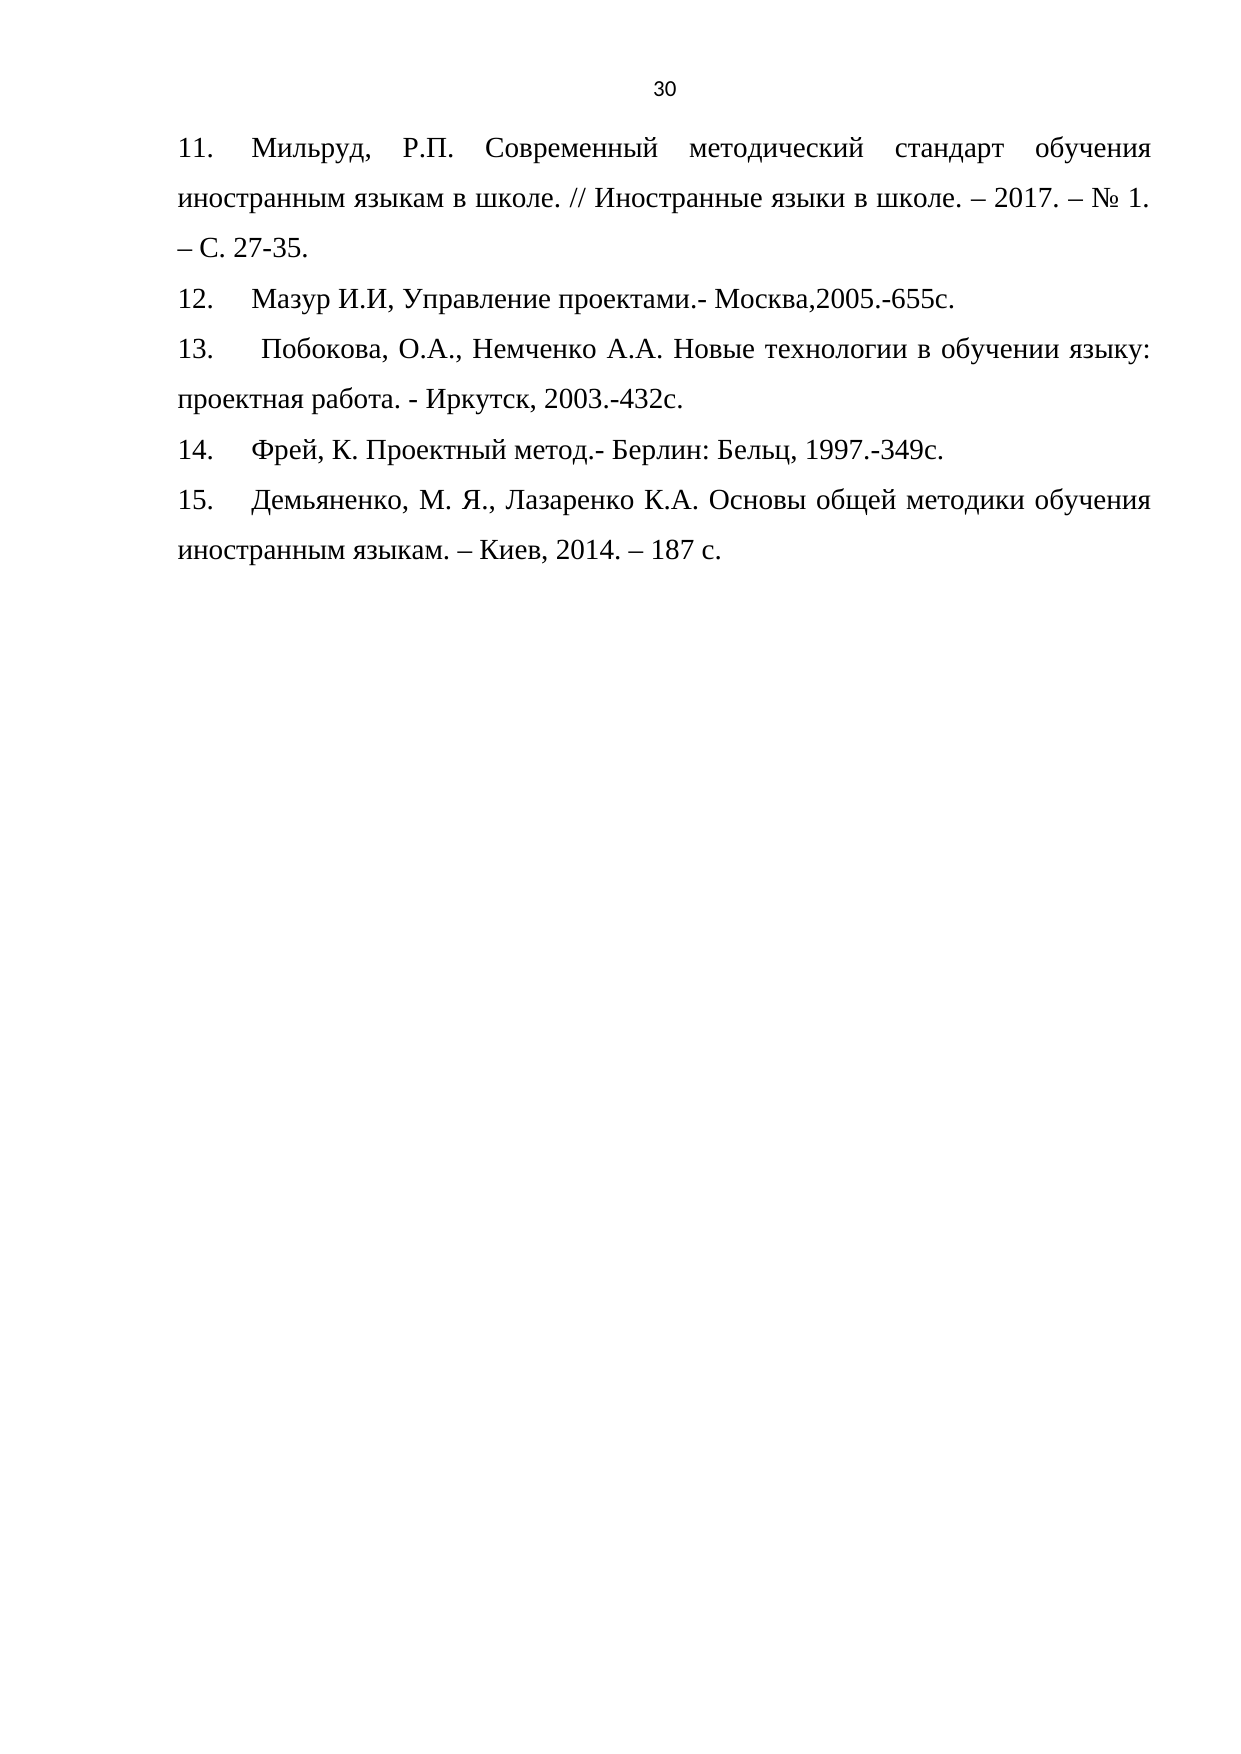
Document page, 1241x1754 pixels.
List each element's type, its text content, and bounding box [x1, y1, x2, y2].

text 13. Побокова, О.А., Немченко А.А. Новые технологии в обучении языку: проектная работа. - Иркутск, 2003.-432с. [177, 331, 1152, 415]
text 14. Фрей, К. Проектный метод.- Берлин: Бельц, 1997.-349с. [177, 432, 1152, 465]
text 15. Демьяненко, М. Я., Лазаренко К.А. Основы общей методики обучения иностранным языкам. – Киев, 2014. – 187 с. [177, 482, 1152, 566]
text 12. Мазур И.И, Управление проектами.- Москва,2005.-655с. [177, 281, 1152, 314]
text 11. Мильруд, Р.П. Современный методический стандарт обучения иностранным языкам в школе. // Иностранные языки в школе. – 2017. – № 1. – С. 27-35. [177, 130, 1152, 264]
